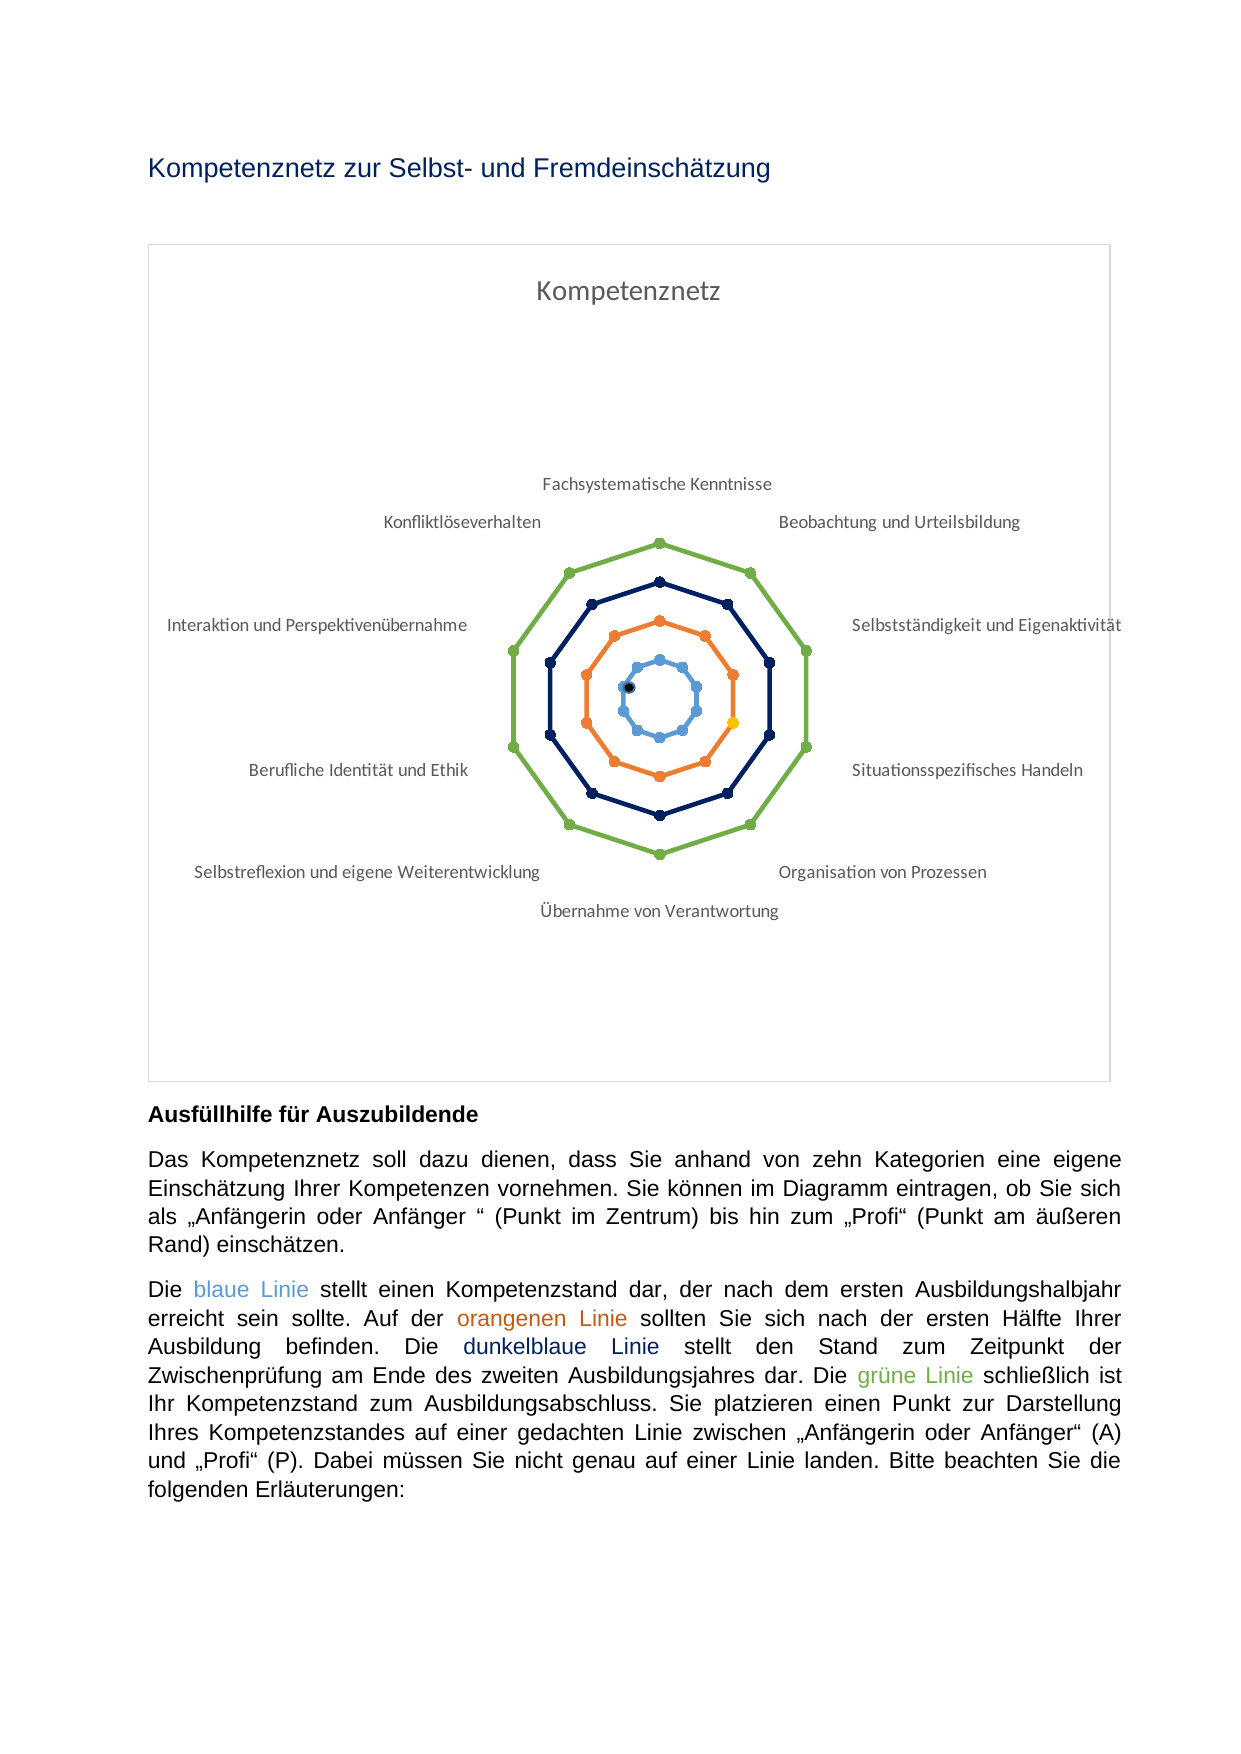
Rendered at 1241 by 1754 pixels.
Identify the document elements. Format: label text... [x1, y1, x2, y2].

subtitle Kompetenznetz zur Selbst- und Fremdeinschätzung [148, 152, 1122, 183]
text Die blaue Linie stellt einen Kompetenzstand dar, der nach dem ersten Ausbildungshalbjahr erreicht sein sollte. Auf der orangenen Linie sollten Sie sich nach der ersten Hälfte Ihrer Ausbildung befinden. Die dunkelblaue Linie stellt den Stand zum Zeitpunkt der Zwischenprüfung am Ende des zweiten Ausbildungsjahres dar. Die grüne Linie schließlich ist Ihr Kompetenzstand zum Ausbildungsabschluss. Sie platzieren einen Punkt zur Darstellung Ihres Kompetenzstandes auf einer gedachten Linie zwischen „Anfängerin oder Anfänger“ (A) und „Profi“ (P). Dabei müssen Sie nicht genau auf einer Linie landen. Bitte beachten Sie die folgenden Erläuterungen: [148, 1276, 1122, 1502]
text Das Kompetenznetz soll dazu dienen, dass Sie anhand von zehn Kategorien eine eigene Einschätzung Ihrer Kompetenzen vornehmen. Sie können im Diagramm eintragen, ob Sie sich als „Anfängerin oder Anfänger “ (Punkt im Zentrum) bis hin zum „Profi“ (Punkt am äußeren Rand) einschätzen. [148, 1146, 1122, 1258]
text Ausfüllhilfe für Auszubildende [148, 1101, 1122, 1127]
